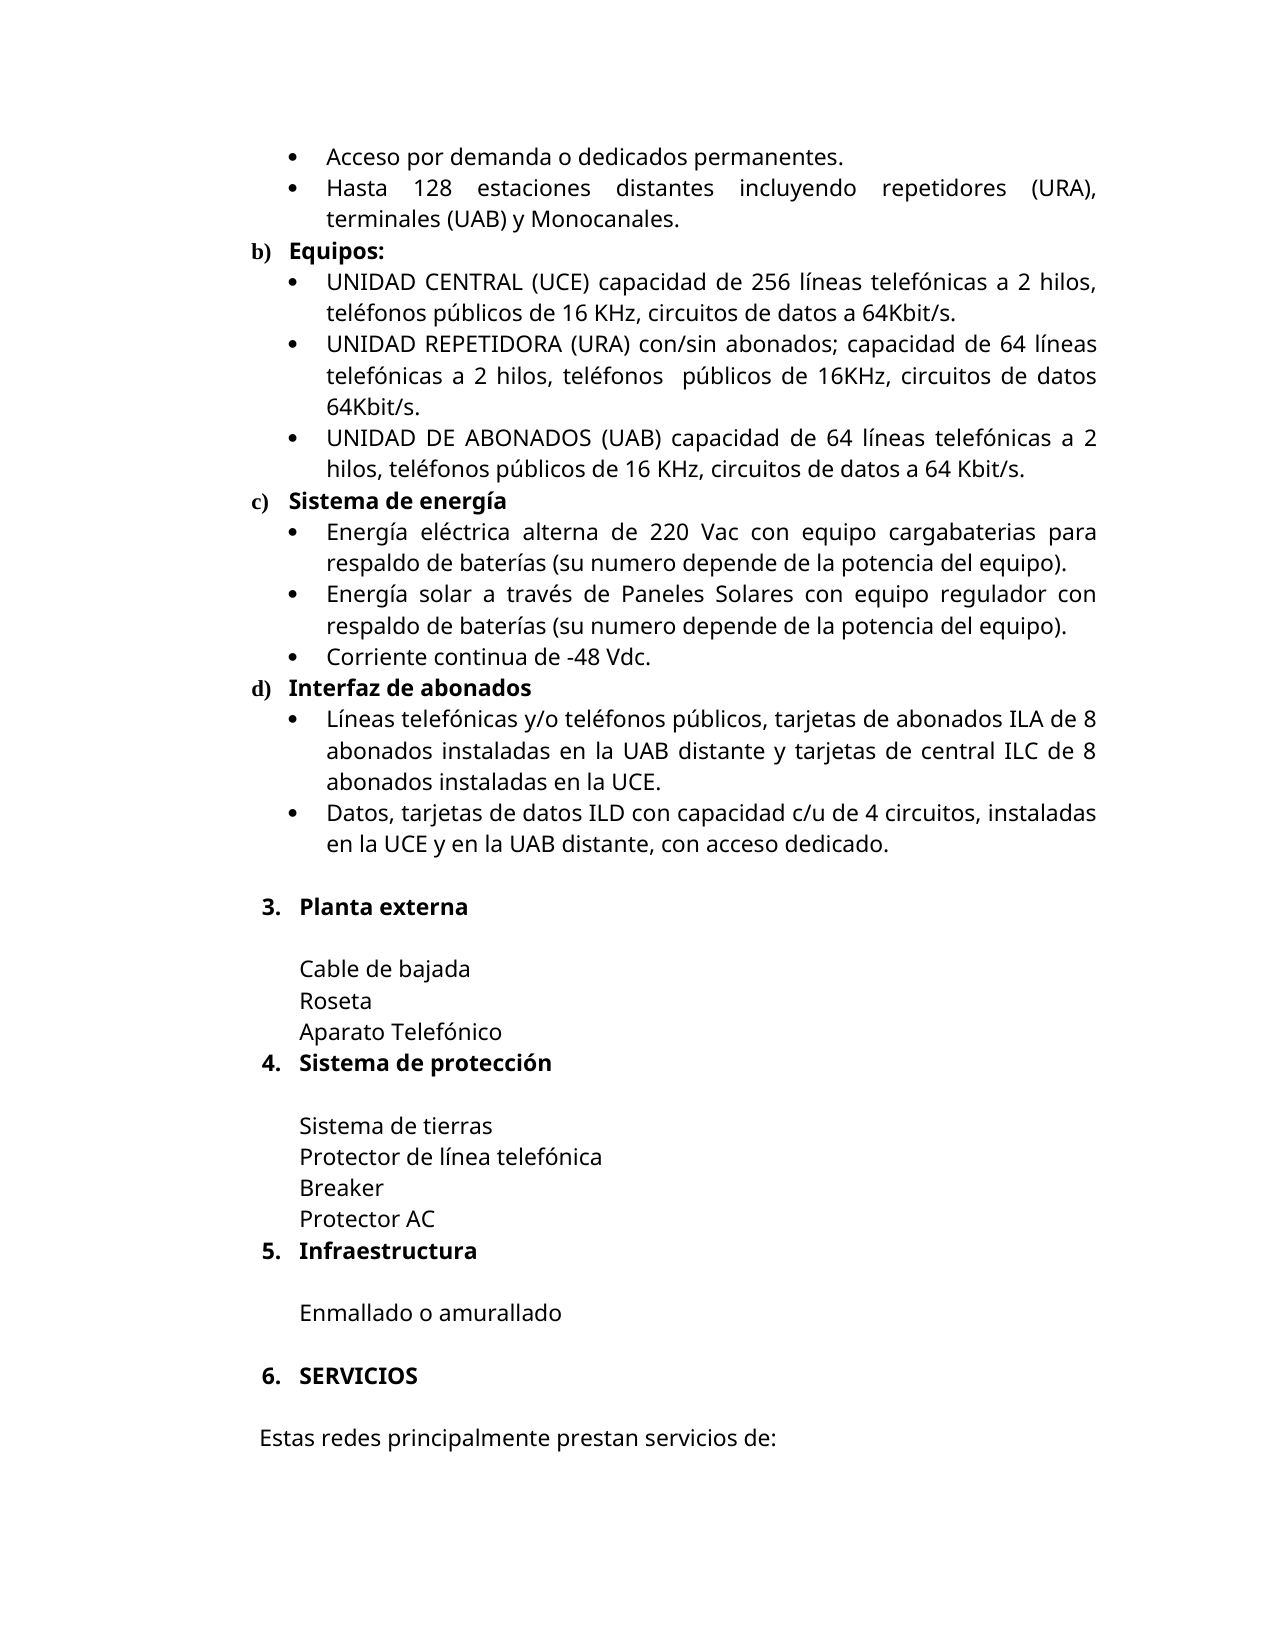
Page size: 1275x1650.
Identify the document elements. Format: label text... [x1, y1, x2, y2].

text Breaker [299, 1172, 1098, 1203]
text Aparato Telefónico [299, 1016, 1098, 1047]
list Acceso por demanda o dedicados permanentes. [288, 141, 1098, 172]
list UNIDAD DE ABONADOS (UAB) capacidad de 64 líneas telefónicas a 2 hilos, teléfonos públicos de 16 KHz, circuitos de datos a 64 Kbit/s. [288, 422, 1098, 485]
list Líneas telefónicas y/o teléfonos públicos, tarjetas de abonados ILA de 8 abonados instaladas en la UAB distante y tarjetas de central ILC de 8 abonados instaladas en la UCE. [288, 703, 1098, 797]
list Corriente continua de -48 Vdc. [288, 641, 1098, 672]
text Enmallado o amurallado [225, 1297, 1098, 1328]
list Planta externa [262, 891, 1098, 922]
text Sistema de tierras [299, 1110, 1098, 1141]
list UNIDAD REPETIDORA (URA) con/sin abonados; capacidad de 64 líneas telefónicas a 2 hilos, teléfonos públicos de 16KHz, circuitos de datos 64Kbit/s. [288, 328, 1098, 422]
text Estas redes principalmente prestan servicios de: [185, 1422, 1098, 1453]
list Energía eléctrica alterna de 220 Vac con equipo cargabaterias para respaldo de baterías (su numero depende de la potencia del equipo). [288, 516, 1098, 578]
list Datos, tarjetas de datos ILD con capacidad c/u de 4 circuitos, instaladas en la UCE y en la UAB distante, con acceso dedicado. [288, 797, 1098, 860]
list Hasta 128 estaciones distantes incluyendo repetidores (URA), terminales (UAB) y Monocanales. [288, 172, 1098, 235]
list SERVICIOS [262, 1360, 1098, 1391]
text Roseta [299, 985, 1098, 1016]
list UNIDAD CENTRAL (UCE) capacidad de 256 líneas telefónicas a 2 hilos, teléfonos públicos de 16 KHz, circuitos de datos a 64Kbit/s. [288, 266, 1098, 328]
list Equipos: [251, 235, 1098, 266]
list Sistema de protección [262, 1047, 1098, 1078]
list Infraestructura [262, 1235, 1098, 1266]
list Interfaz de abonados [251, 672, 1098, 703]
text Cable de bajada [299, 953, 1098, 985]
list Energía solar a través de Paneles Solares con equipo regulador con respaldo de baterías (su numero depende de la potencia del equipo). [288, 578, 1098, 641]
text Protector de línea telefónica [299, 1141, 1098, 1172]
list Sistema de energía [251, 485, 1098, 516]
text Protector AC [299, 1203, 1098, 1235]
